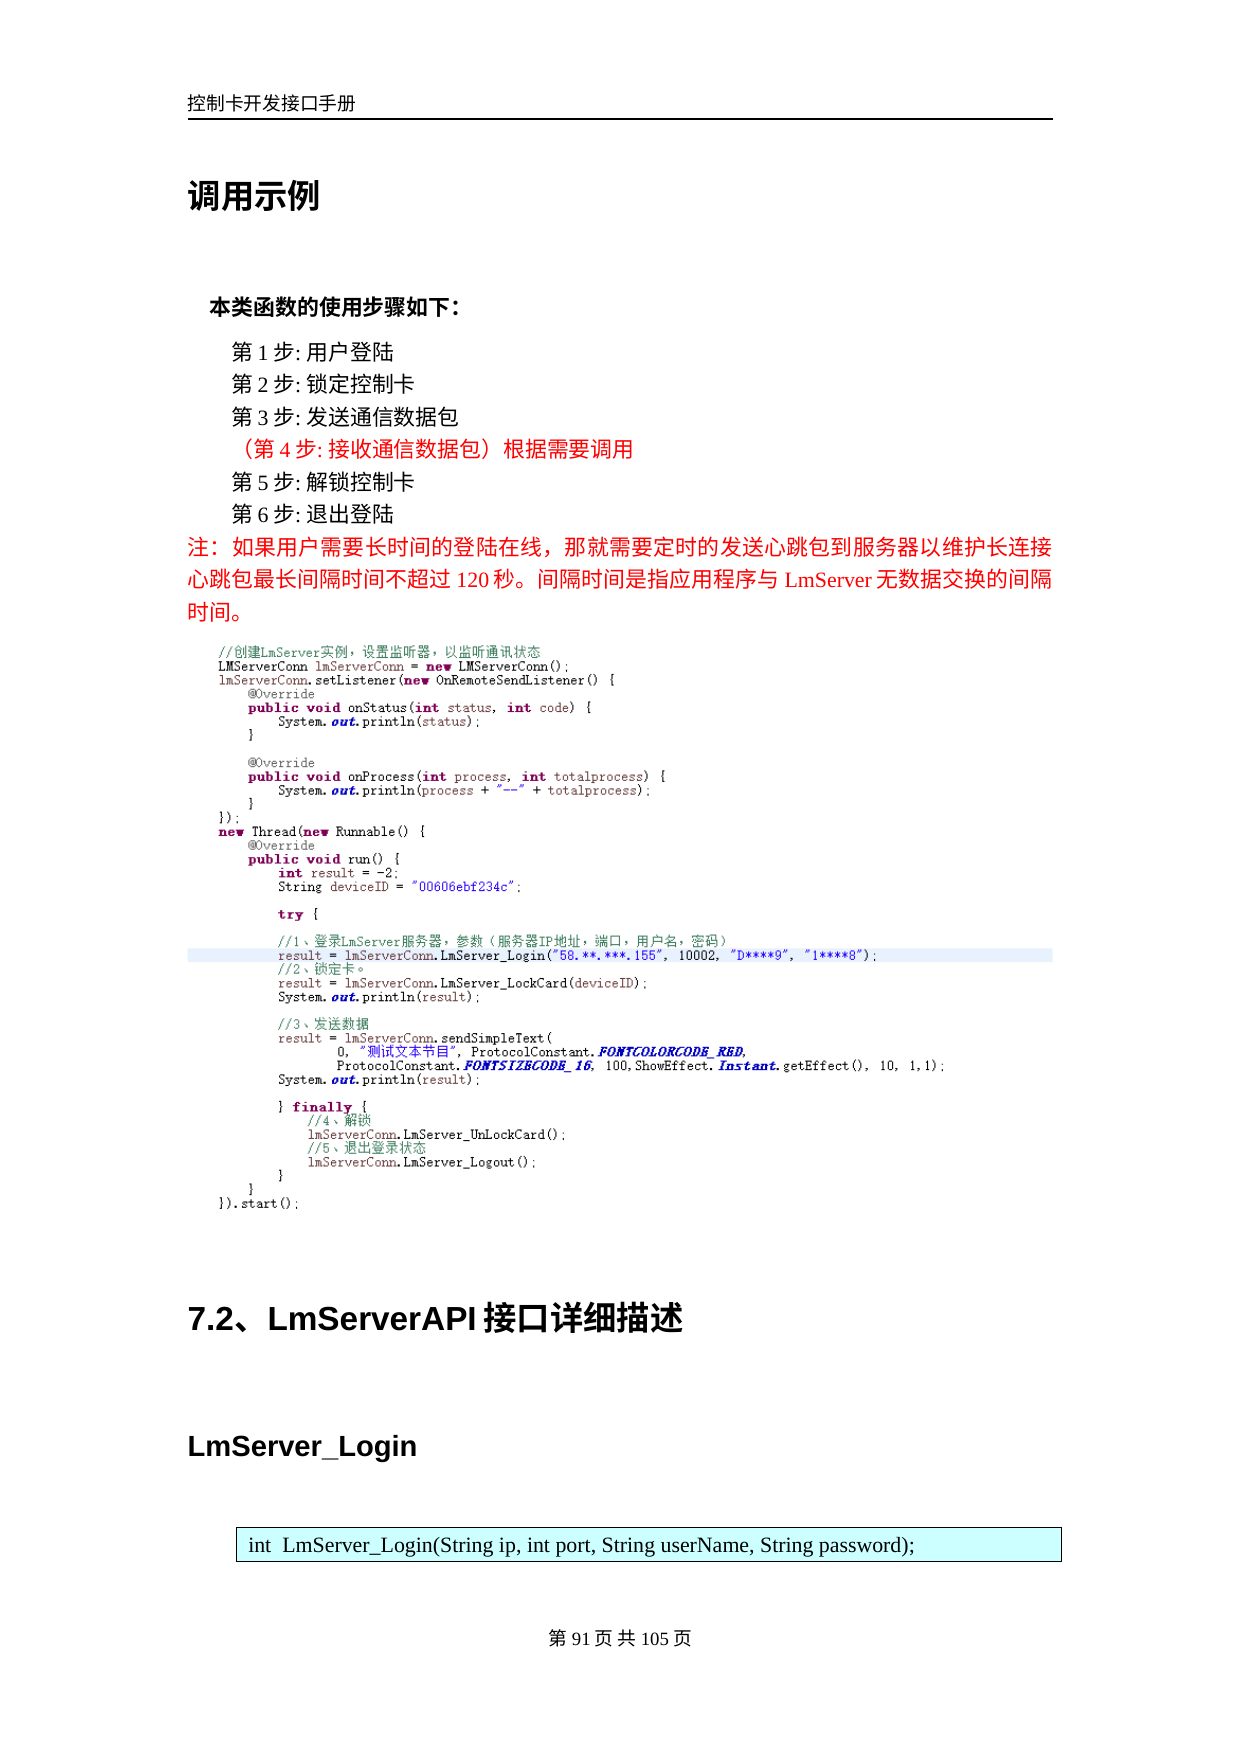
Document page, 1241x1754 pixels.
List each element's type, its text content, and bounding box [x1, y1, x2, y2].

subtitle 调用示例 [187, 162, 1053, 227]
list 第5步: 解锁控制卡 [231, 464, 1053, 497]
text 注：如果用户需要长时间的登陆在线，那就需要定时的发送心跳包到服务器以维护长连接，心跳包最长间隔时间不超过120秒。间隔时间是指应用程序与LmServer无数据交换的间隔时间。 [187, 529, 1053, 627]
list （第4步: 接收通信数据包）根据需要调用 [231, 432, 1053, 464]
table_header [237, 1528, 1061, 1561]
list 第1步: 用户登陆 [231, 334, 1053, 367]
list 第3步: 发送通信数据包 [231, 399, 1053, 432]
subtitle LmServer_Login [187, 1413, 1053, 1478]
list 第6步: 退出登陆 [231, 497, 1053, 529]
list 第2步: 锁定控制卡 [231, 367, 1053, 399]
text 本类函数的使用步骤如下： [187, 289, 1053, 322]
picture [187, 639, 1053, 1228]
subtitle 7.2、LmServerAPI接口详细描述 [187, 1284, 1031, 1349]
